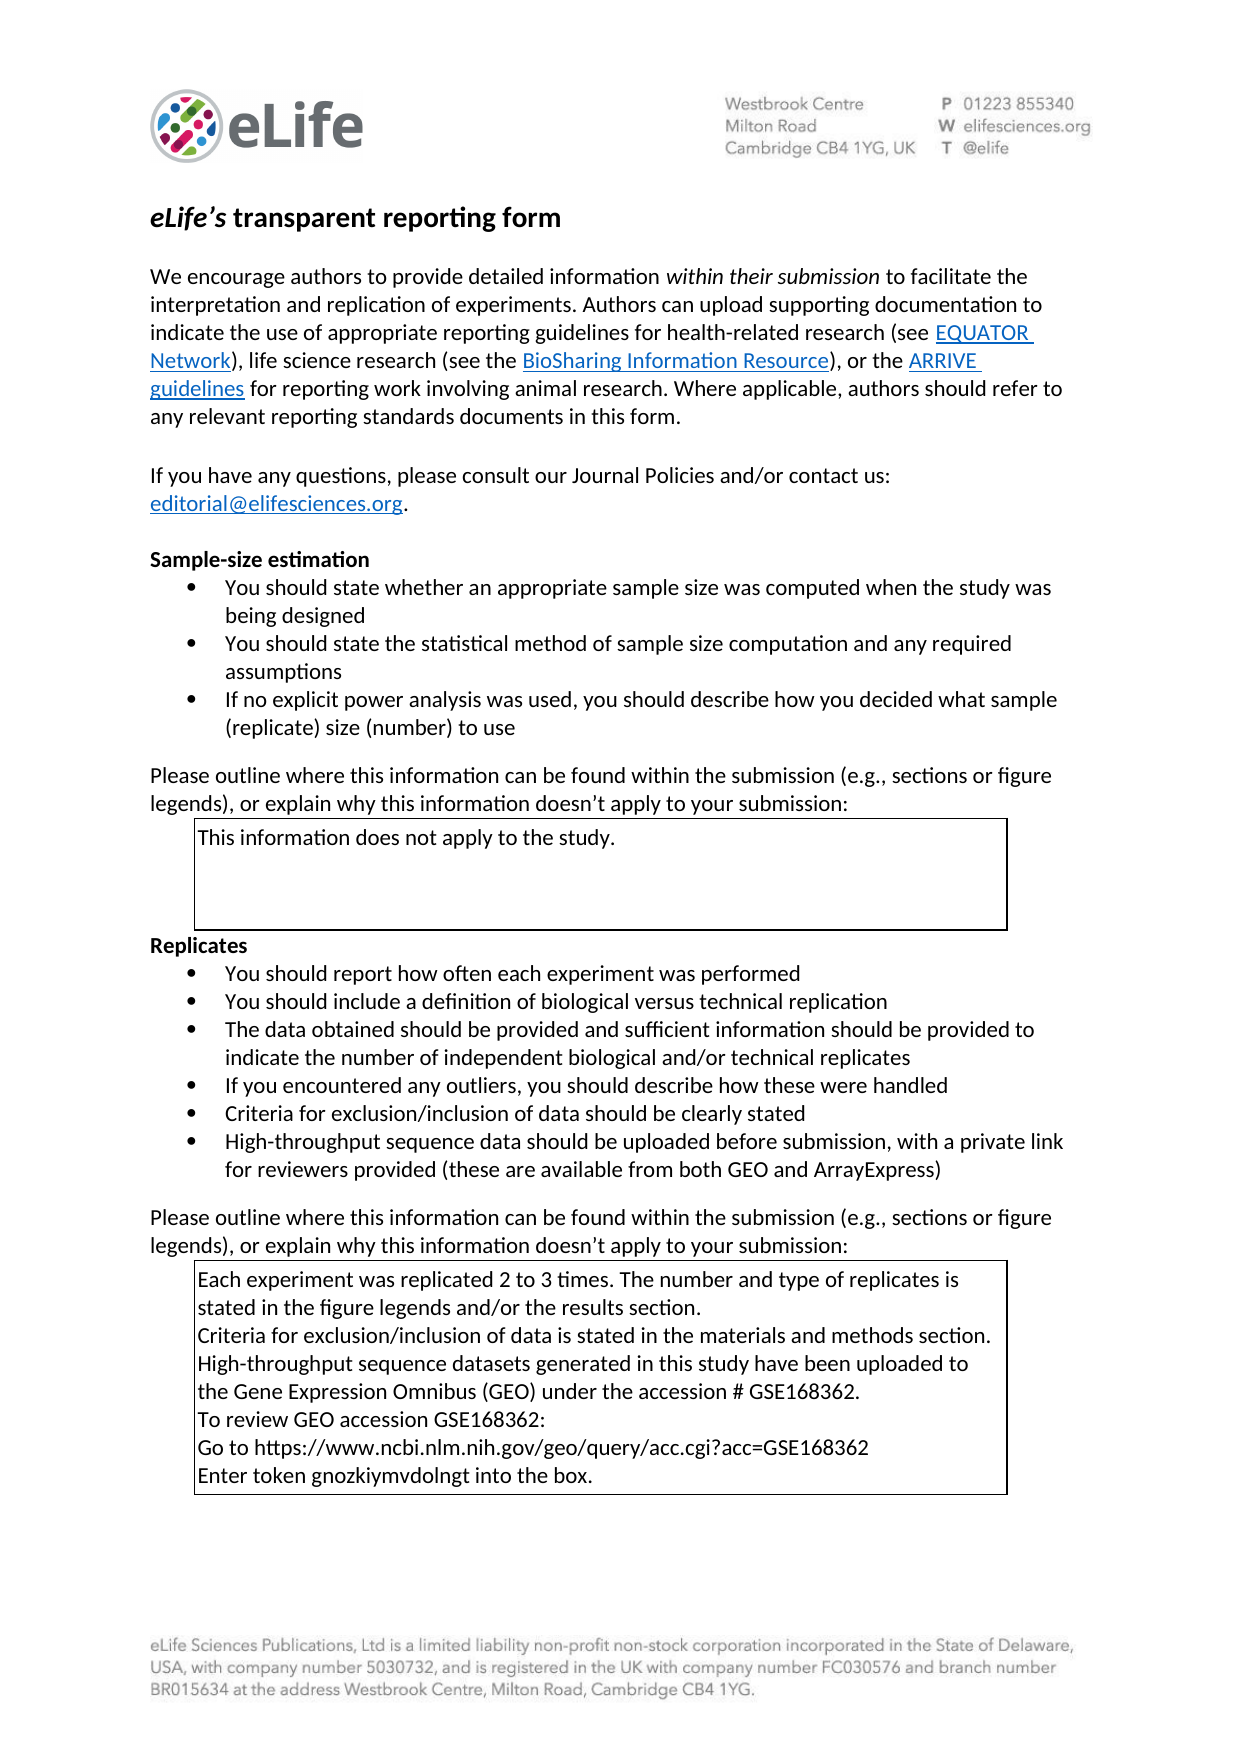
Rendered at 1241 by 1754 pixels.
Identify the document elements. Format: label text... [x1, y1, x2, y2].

picture [150, 89, 363, 163]
text Sample-size estimation [150, 545, 1090, 573]
list You should include a definition of biological versus technical replication [187, 987, 1090, 1015]
list You should state the statistical method of sample size computation and any required assumptions [187, 629, 1090, 685]
picture [0, 1593, 1241, 1713]
list You should state whether an appropriate sample size was computed when the study was being designed [187, 573, 1090, 629]
text Replicates [150, 846, 1090, 959]
text eLife’s transparent reporting form [150, 199, 1090, 234]
list Criteria for exclusion/inclusion of data should be clearly stated [187, 1099, 1090, 1127]
text Each experiment was replicated 2 to 3 times. The number and type of replicates is stated in the figure legends and/or the results section. [195, 1263, 1006, 1321]
text To review GEO accession GSE168362: Go to https://www.ncbi.nlm.nih.gov/geo/query/acc.cgi?acc=GSE168362 Enter token gnozkiymvdolngt into the box. [195, 1405, 1006, 1492]
text We encourage authors to provide detailed information within their submission to facilitate the interpretation and replication of experiments. Authors can upload supporting documentation to indicate the use of appropriate reporting guidelines for health-related research (see EQUATOR Network), life science research (see the BioSharing Information Resource), or the ARRIVE guidelines for reporting work involving animal research. Where applicable, authors should refer to any relevant reporting standards documents in this form. [150, 262, 1090, 430]
list If you encountered any outliers, you should describe how these were handled [187, 1071, 1090, 1099]
text If you have any questions, please consult our Journal Policies and/or contact us: editorial@elifesciences.org. [150, 461, 1090, 517]
text High-throughput sequence datasets generated in this study have been uploaded to the Gene Expression Omnibus (GEO) under the accession # GSE168362. [197, 1349, 1004, 1405]
list If no explicit power analysis was used, you should describe how you decided what sample (replicate) size (number) to use [187, 685, 1090, 741]
picture [683, 16, 1240, 188]
list You should report how often each experiment was performed [187, 959, 1090, 987]
list High-throughput sequence data should be uploaded before submission, with a private link for reviewers provided (these are available from both GEO and ArrayExpress) [187, 1127, 1090, 1183]
list The data obtained should be provided and sufficient information should be provided to indicate the number of independent biological and/or technical replicates [187, 1015, 1090, 1071]
text This information does not apply to the study. [195, 821, 1006, 853]
text Criteria for exclusion/inclusion of data is stated in the materials and methods section. [197, 1321, 1004, 1349]
